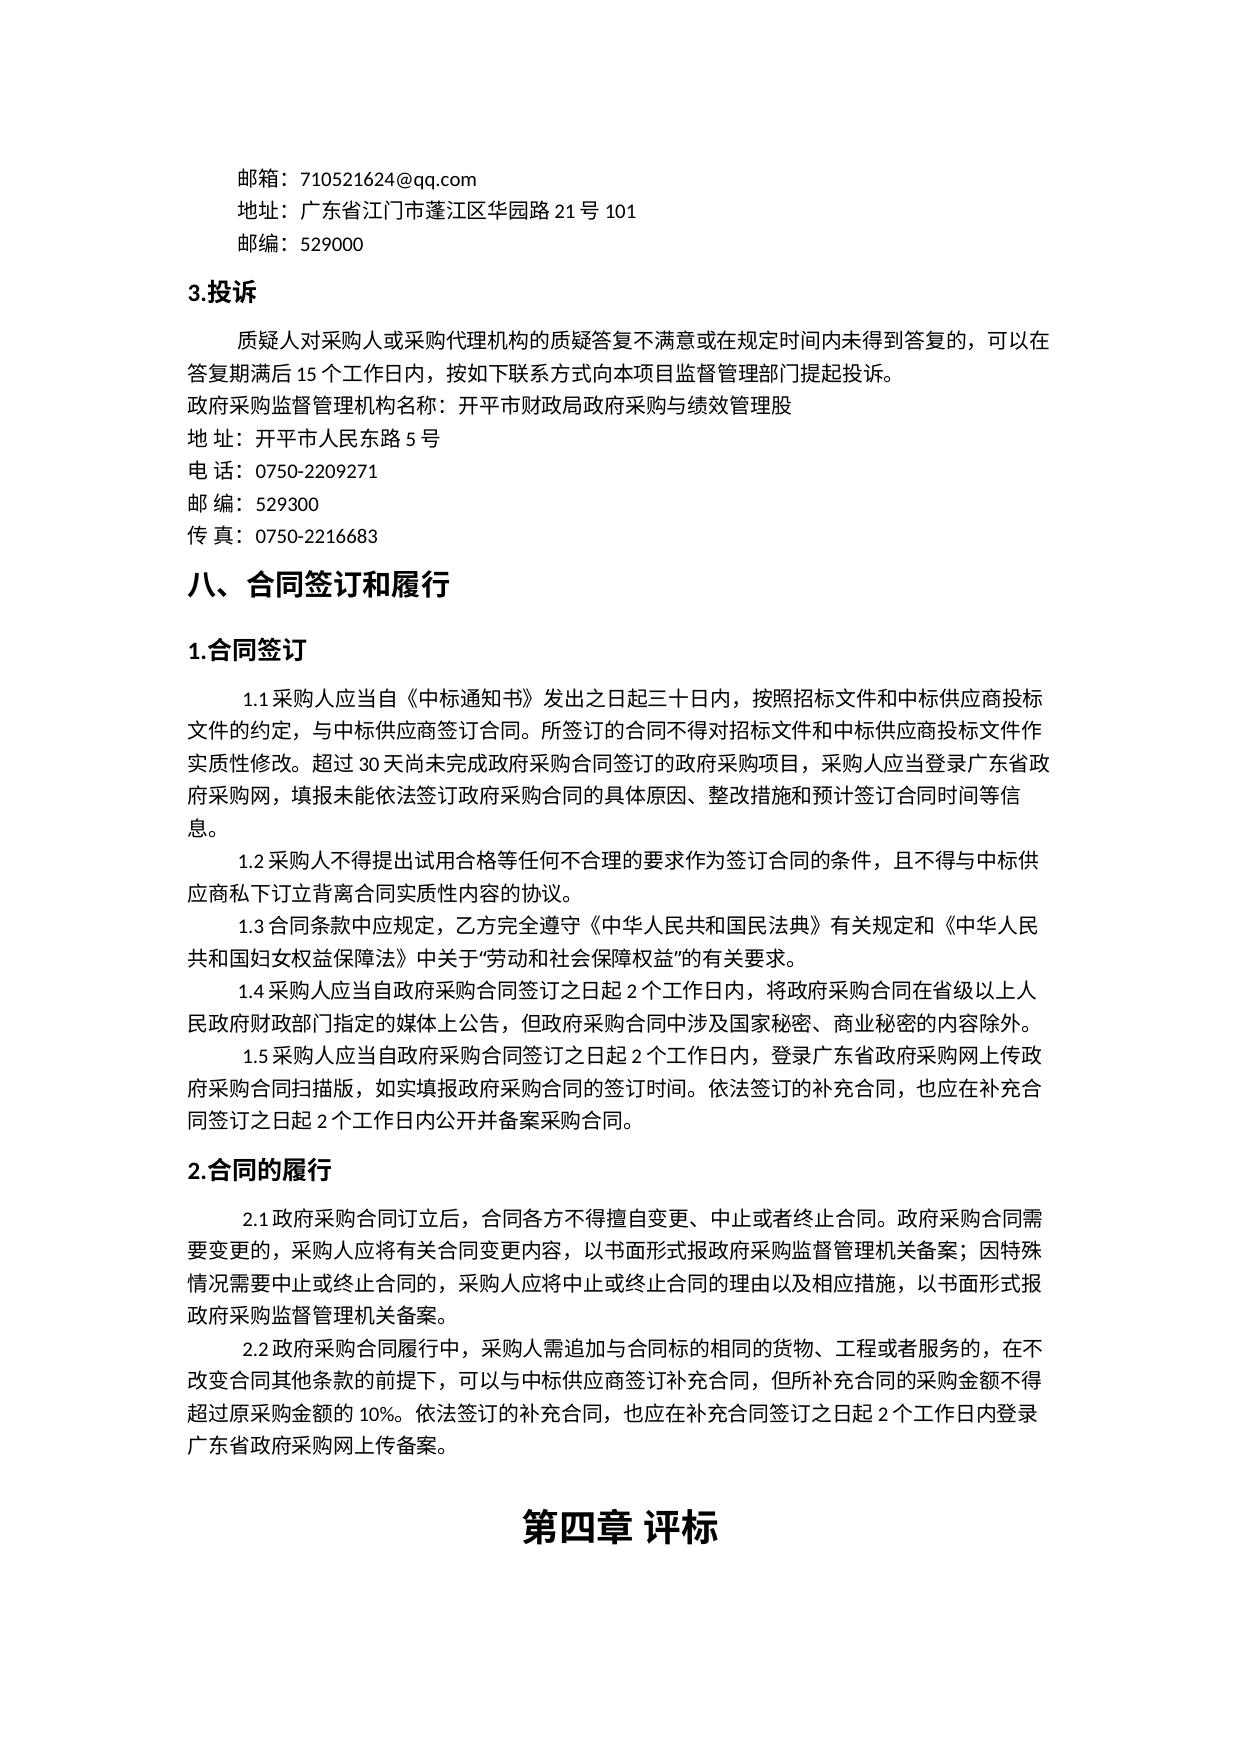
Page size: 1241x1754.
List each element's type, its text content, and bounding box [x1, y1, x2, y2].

text 2.2政府采购合同履行中，采购人需追加与合同标的相同的货物、工程或者服务的，在不改变合同其他条款的前提下，可以与中标供应商签订补充合同，但所补充合同的采购金额不得超过原采购金额的10%。依法签订的补充合同，也应在补充合同签订之日起2个工作日内登录广东省政府采购网上传备案。 [187, 1332, 1053, 1462]
text 地址：广东省江门市蓬江区华园路21号101 [187, 194, 1053, 227]
text 电 话：0750-2209271 [187, 454, 1053, 487]
text 2.1政府采购合同订立后，合同各方不得擅自变更、中止或者终止合同。政府采购合同需要变更的，采购人应将有关合同变更内容，以书面形式报政府采购监督管理机关备案；因特殊情况需要中止或终止合同的，采购人应将中止或终止合同的理由以及相应措施，以书面形式报政府采购监督管理机关备案。 [187, 1202, 1053, 1332]
text 1.3合同条款中应规定，乙方完全遵守《中华人民共和国民法典》有关规定和《中华人民共和国妇女权益保障法》中关于“劳动和社会保障权益”的有关要求。 [187, 909, 1053, 974]
text 质疑人对采购人或采购代理机构的质疑答复不满意或在规定时间内未得到答复的，可以在答复期满后15个工作日内，按如下联系方式向本项目监督管理部门提起投诉。 [187, 324, 1053, 389]
text 第四章 评标 [187, 1494, 1053, 1559]
text 邮编：529000 [187, 227, 1053, 259]
text 1.1采购人应当自《中标通知书》发出之日起三十日内，按照招标文件和中标供应商投标文件的约定，与中标供应商签订合同。所签订的合同不得对招标文件和中标供应商投标文件作实质性修改。超过30天尚未完成政府采购合同签订的政府采购项目，采购人应当登录广东省政府采购网，填报未能依法签订政府采购合同的具体原因、整改措施和预计签订合同时间等信息。 [187, 682, 1053, 844]
text 1.4采购人应当自政府采购合同签订之日起2个工作日内，将政府采购合同在省级以上人民政府财政部门指定的媒体上公告，但政府采购合同中涉及国家秘密、商业秘密的内容除外。 [187, 974, 1053, 1039]
text 邮 编：529300 [187, 487, 1053, 519]
text 政府采购监督管理机构名称：开平市财政局政府采购与绩效管理股 [187, 389, 1053, 422]
text 3.投诉 [187, 259, 1053, 324]
text 1.5采购人应当自政府采购合同签订之日起2个工作日内，登录广东省政府采购网上传政府采购合同扫描版，如实填报政府采购合同的签订时间。依法签订的补充合同，也应在补充合同签订之日起2个工作日内公开并备案采购合同。 [187, 1039, 1053, 1137]
text 八、合同签订和履行 [187, 552, 1053, 617]
text 1.合同签订 [187, 617, 1053, 682]
text 地 址：开平市人民东路5号 [187, 422, 1053, 454]
text 1.2采购人不得提出试用合格等任何不合理的要求作为签订合同的条件，且不得与中标供应商私下订立背离合同实质性内容的协议。 [187, 844, 1053, 909]
text 邮箱：710521624@qq.com [187, 162, 1053, 194]
text 传 真：0750-2216683 [187, 519, 1053, 552]
text 2.合同的履行 [187, 1137, 1053, 1202]
